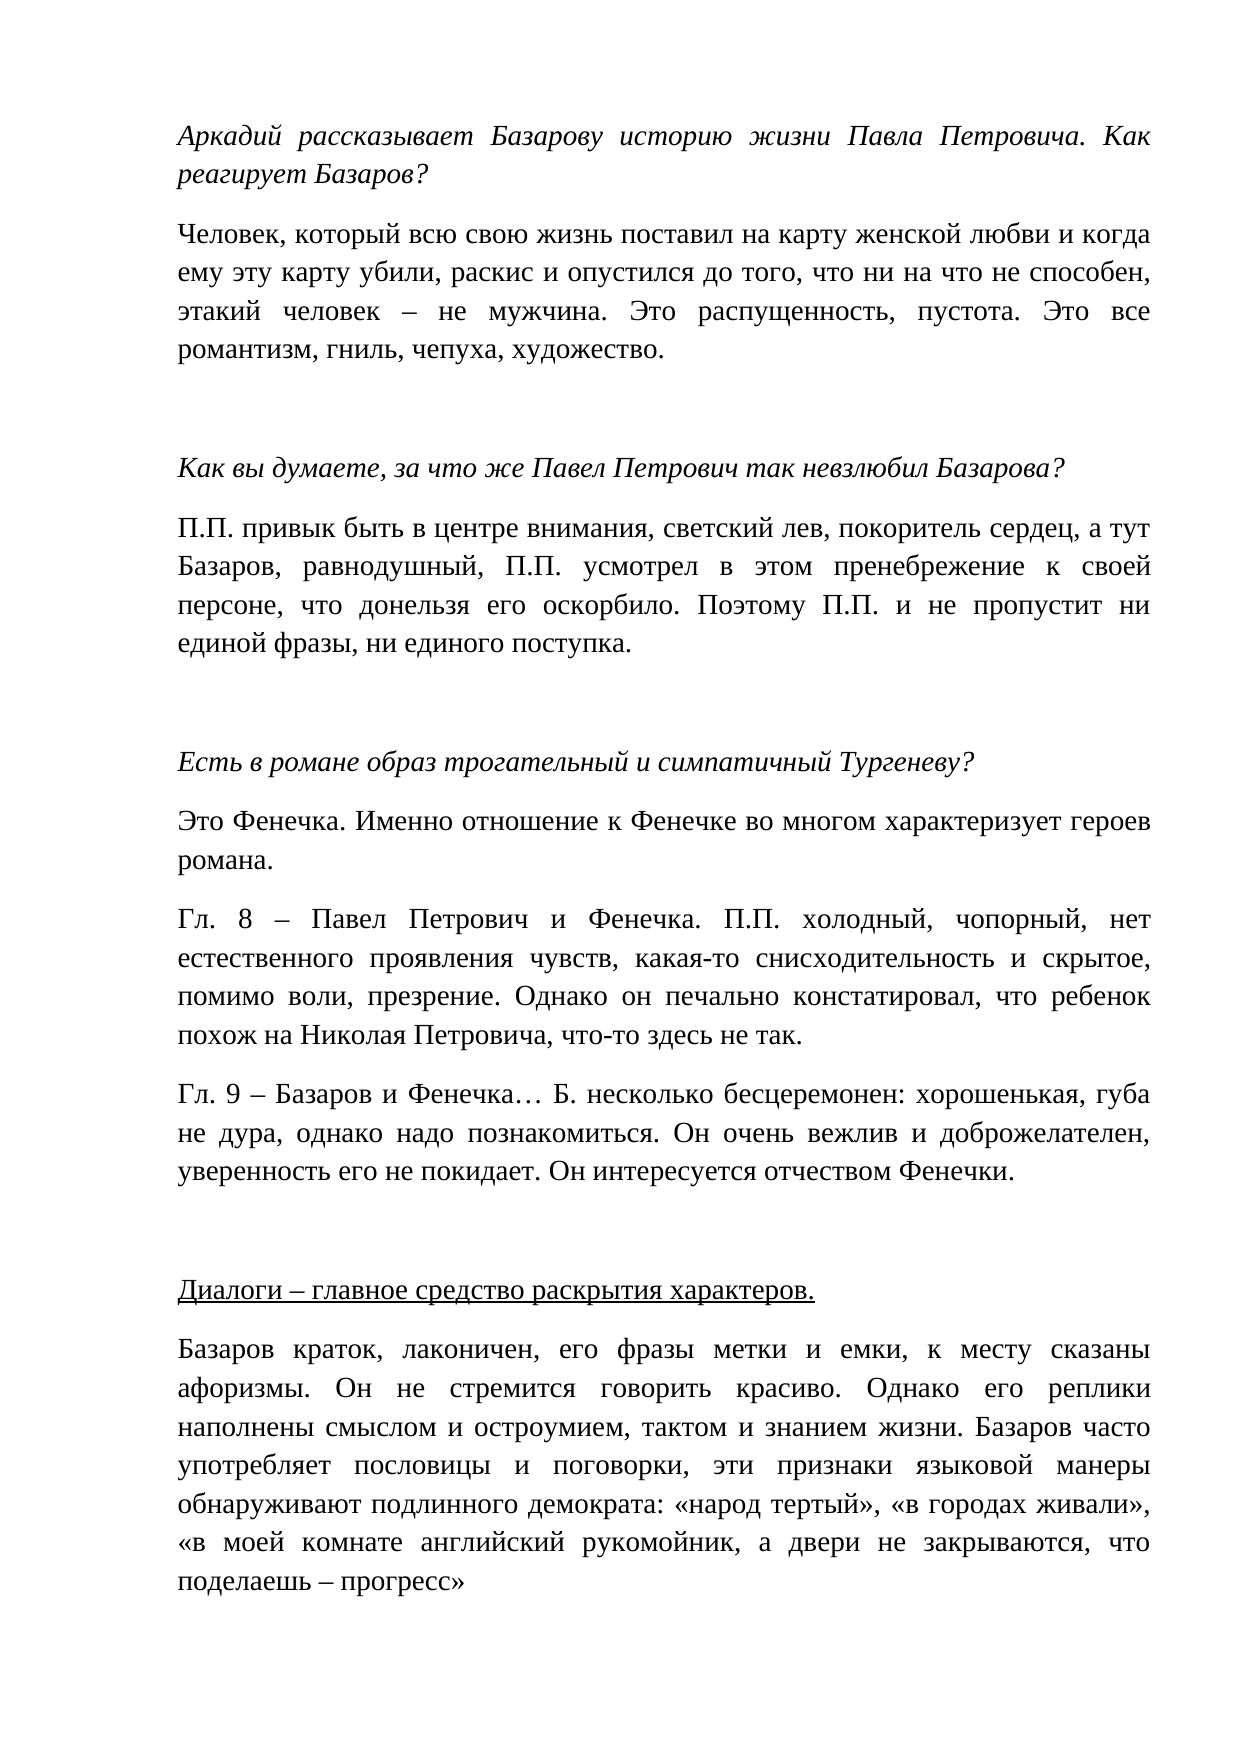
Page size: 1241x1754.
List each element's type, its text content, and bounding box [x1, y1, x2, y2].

text Человек, который всю свою жизнь поставил на карту женской любви и когда ему эту карту убили, раскис и опустился до того, что ни на что не способен, этакий человек – не мужчина. Это распущенность, пустота. Это все романтизм, гниль, чепуха, художество. [177, 216, 1152, 365]
text Гл. 8 – Павел Петрович и Фенечка. П.П. холодный, чопорный, нет естественного проявления чувств, какая-то снисходительность и скрытое, помимо воли, презрение. Однако он печально констатировал, что ребенок похож на Николая Петровича, что-то здесь не так. [177, 901, 1152, 1051]
text Гл. 9 – Базаров и Фенечка… Б. несколько бесцеремонен: хорошенькая, губа не дура, однако надо познакомиться. Он очень вежлив и доброжелателен, уверенность его не покидает. Он интересуется отчеством Фенечки. [177, 1076, 1152, 1187]
text П.П. привык быть в центре внимания, светский лев, покоритель сердец, а тут Базаров, равнодушный, П.П. усмотрел в этом пренебрежение к своей персоне, что донельзя его оскорбило. Поэтому П.П. и не пропустит ни единой фразы, ни единого поступка. [177, 510, 1152, 659]
text Есть в романе образ трогательный и симпатичный Тургеневу? [177, 744, 1152, 778]
text Это Фенечка. Именно отношение к Фенечке во многом характеризует героев романа. [177, 803, 1152, 876]
text Диалоги – главное средство раскрытия характеров. [177, 1272, 1152, 1306]
text Базаров краток, лаконичен, его фразы метки и емки, к месту сказаны афоризмы. Он не стремится говорить красиво. Однако его реплики наполнены смыслом и остроумием, тактом и знанием жизни. Базаров часто употребляет пословицы и поговорки, эти признаки языковой манеры обнаруживают подлинного демократа: «народ тертый», «в городах живали», «в моей комнате английский рукомойник, а двери не закрываются, что поделаешь – прогресс» [177, 1332, 1152, 1596]
text Аркадий рассказывает Базарову историю жизни Павла Петровича. Как реагирует Базаров? [177, 118, 1152, 190]
text Как вы думаете, за что же Павел Петрович так невзлюбил Базарова? [177, 450, 1152, 484]
